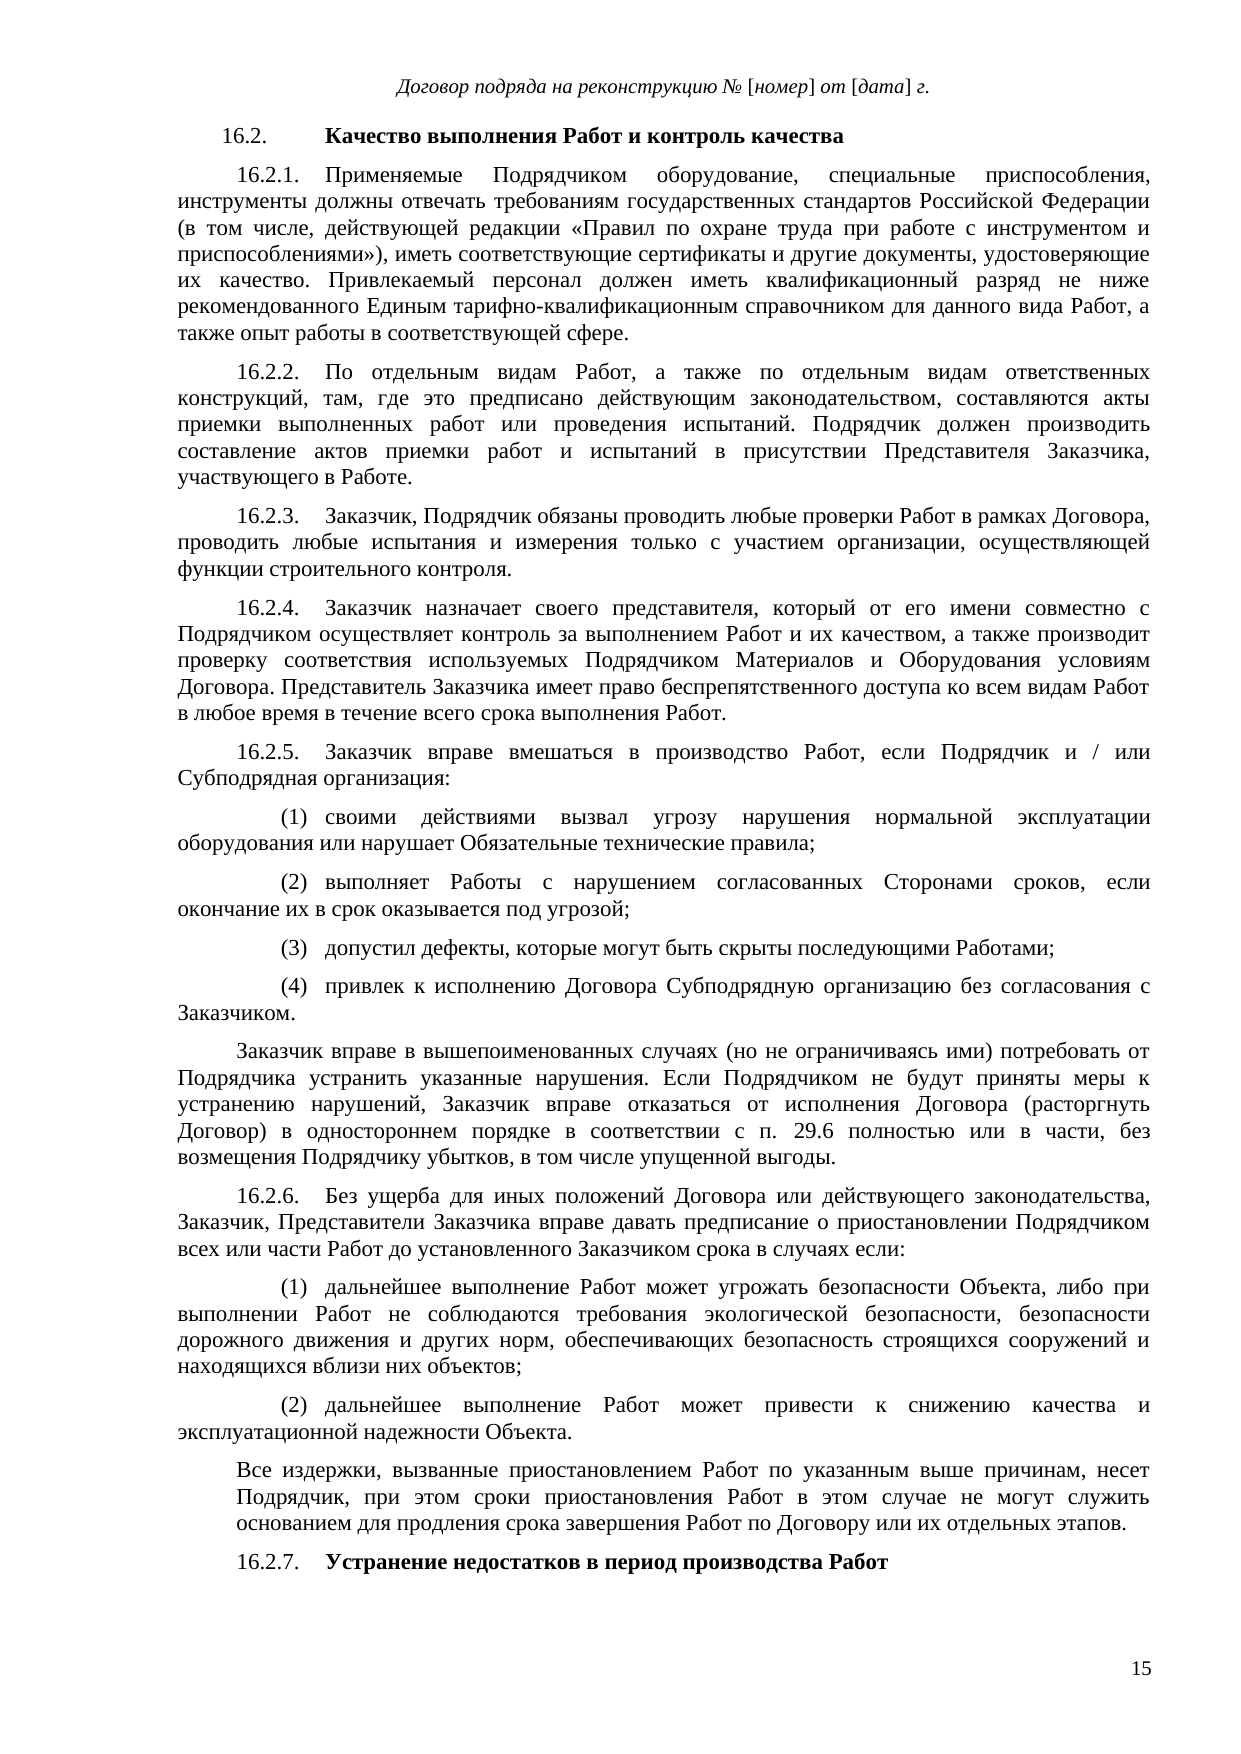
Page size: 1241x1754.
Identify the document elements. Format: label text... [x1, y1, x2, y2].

text дальнейшее выполнение Работ может угрожать безопасности Объекта, либо при выполнении Работ не соблюдаются требования экологической безопасности, безопасности дорожного движения и других норм, обеспечивающих безопасность строящихся сооружений и находящихся вблизи них объектов; [177, 1273, 1152, 1379]
text Заказчик, Подрядчик обязаны проводить любые проверки Работ в рамках Договора, проводить любые испытания и измерения только с участием организации, осуществляющей функции строительного контроля. [177, 502, 1152, 581]
text дальнейшее выполнение Работ может привести к снижению качества и эксплуатационной надежности Объекта. [177, 1391, 1152, 1444]
list Заказчик вправе в вышепоименованных случаях (но не ограничиваясь ими) потребовать от Подрядчика устранить указанные нарушения. Если Подрядчиком не будут приняты меры к устранению нарушений, Заказчик вправе отказаться от исполнения Договора (расторгнуть Договор) в одностороннем порядке в соответствии с п. 29.6 полностью или в части, без возмещения Подрядчику убытков, в том числе упущенной выгоды. [177, 1038, 1152, 1169]
text Без ущерба для иных положений Договора или действующего законодательства, Заказчик, Представители Заказчика вправе давать предписание о приостановлении Подрядчиком всех или части Работ до установленного Заказчиком срока в случаях если: [177, 1182, 1152, 1261]
text Заказчик назначает своего представителя, который от его имени совместно с Подрядчиком осуществляет контроль за выполнением Работ и их качеством, а также производит проверку соответствия используемых Подрядчиком Материалов и Оборудования условиям Договора. Представитель Заказчика имеет право беспрепятственного доступа ко всем видам Работ в любое время в течение всего срока выполнения Работ. [177, 594, 1152, 725]
list Все издержки, вызванные приостановлением Работ по указанным выше причинам, несет Подрядчик, при этом сроки приостановления Работ в этом случае не могут служить основанием для продления срока завершения Работ по Договору или их отдельных этапов. [236, 1457, 1152, 1536]
text своими действиями вызвал угрозу нарушения нормальной эксплуатации оборудования или нарушает Обязательные технические правила; [177, 803, 1152, 856]
text привлек к исполнению Договора Субподрядную организацию без согласования с Заказчиком. [177, 972, 1152, 1025]
text Качество выполнения Работ и контроль качества [162, 122, 1152, 148]
text По отдельным видам Работ, а также по отдельным видам ответственных конструкций, там, где это предписано действующим законодательством, составляются акты приемки выполненных работ или проведения испытаний. Подрядчик должен производить составление актов приемки работ и испытаний в присутствии Представителя Заказчика, участвующего в Работе. [177, 358, 1152, 489]
text допустил дефекты, которые могут быть скрыты последующими Работами; [177, 933, 1152, 960]
text выполняет Работы с нарушением согласованных Сторонами сроков, если окончание их в срок оказывается под угрозой; [177, 868, 1152, 921]
text Применяемые Подрядчиком оборудование, специальные приспособления, инструменты должны отвечать требованиям государственных стандартов Российской Федерации (в том числе, действующей редакции «Правил по охране труда при работе с инструментом и приспособлениями»), иметь соответствующие сертификаты и другие документы, удостоверяющие их качество. Привлекаемый персонал должен иметь квалификационный разряд не ниже рекомендованного Единым тарифно-квалификационным справочником для данного вида Работ, а также опыт работы в соответствующей сфере. [177, 161, 1152, 345]
text Заказчик вправе вмешаться в производство Работ, если Подрядчик и / или Субподрядная организация: [177, 738, 1152, 791]
text Устранение недостатков в период производства Работ [177, 1548, 1152, 1574]
